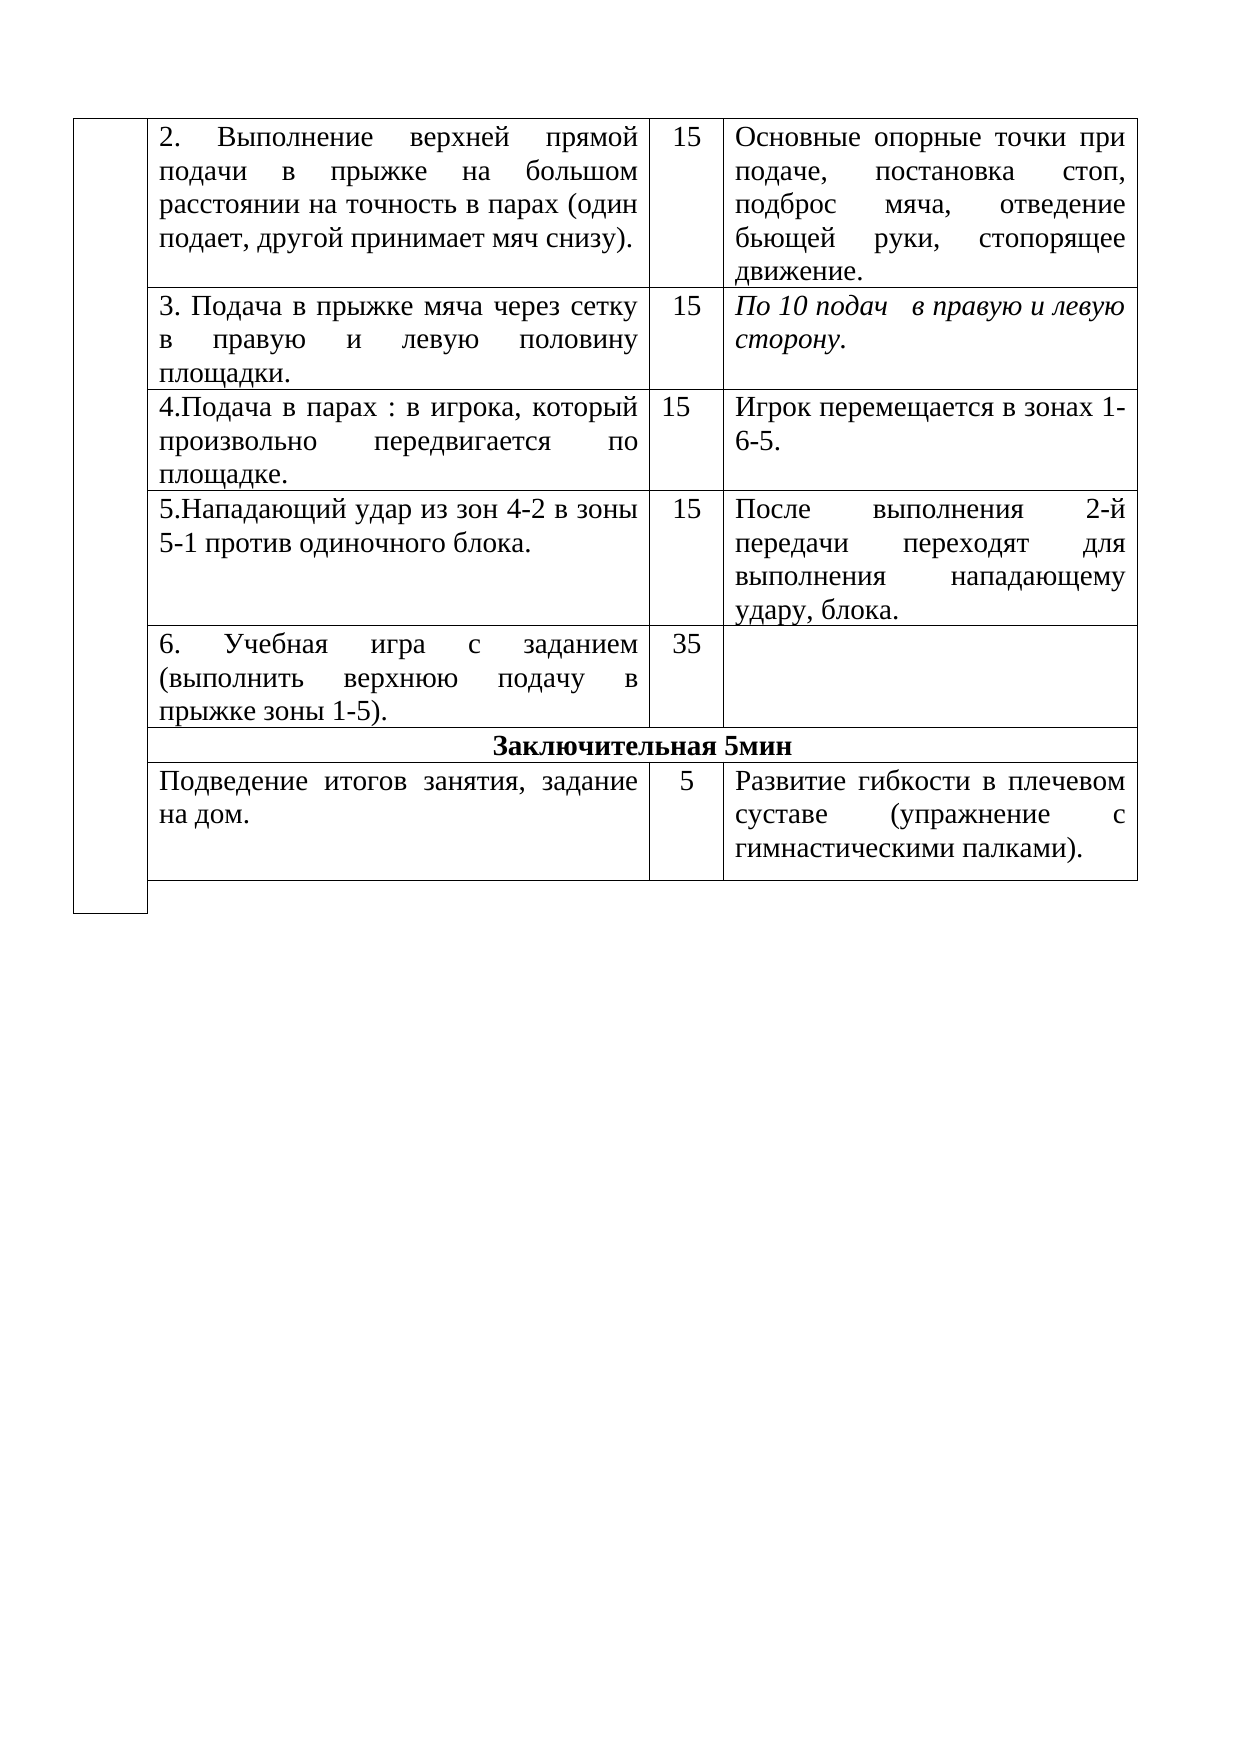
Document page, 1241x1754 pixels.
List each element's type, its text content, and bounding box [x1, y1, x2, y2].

table_cell 4.Подача в парах : в игрока, который произвольно передвигается по площадке. [148, 390, 649, 490]
table_cell 5.Нападающий удар из зон 4-2 в зоны 5-1 против одиночного блока. [148, 491, 649, 625]
table_cell 15 [650, 288, 723, 388]
table_cell 15 [650, 119, 723, 287]
table_cell По 10 подач в правую и левую сторону. [724, 288, 1137, 388]
table_cell 15 [650, 491, 723, 625]
table_cell Заключительная 5мин [148, 728, 1137, 762]
table_cell Игрок перемещается в зонах 1-6-5. [724, 390, 1137, 490]
table_cell 6. Учебная игра с заданием (выполнить верхнюю подачу в прыжке зоны 1-5). [148, 626, 649, 727]
table_cell 3. Подача в прыжке мяча через сетку в правую и левую половину площадки. [148, 288, 649, 388]
table_cell 5 [650, 763, 723, 880]
table_cell [724, 626, 1137, 727]
table_cell 35 [650, 626, 723, 727]
table_cell 15 [650, 390, 723, 490]
table_cell Развитие гибкости в плечевом суставе (упражнение с гимнастическими палками). [724, 763, 1137, 880]
table_cell Основные опорные точки при подаче, постановка стоп, подброс мяча, отведение бьющей руки, стопорящее движение. [724, 119, 1137, 287]
table_cell Подведение итогов занятия, задание на дом. [148, 763, 649, 880]
table_cell После выполнения 2-й передачи переходят для выполнения нападающему удару, блока. [724, 491, 1137, 625]
table_cell 2. Выполнение верхней прямой подачи в прыжке на большом расстоянии на точность в парах (один подает, другой принимает мяч снизу). [148, 119, 649, 287]
